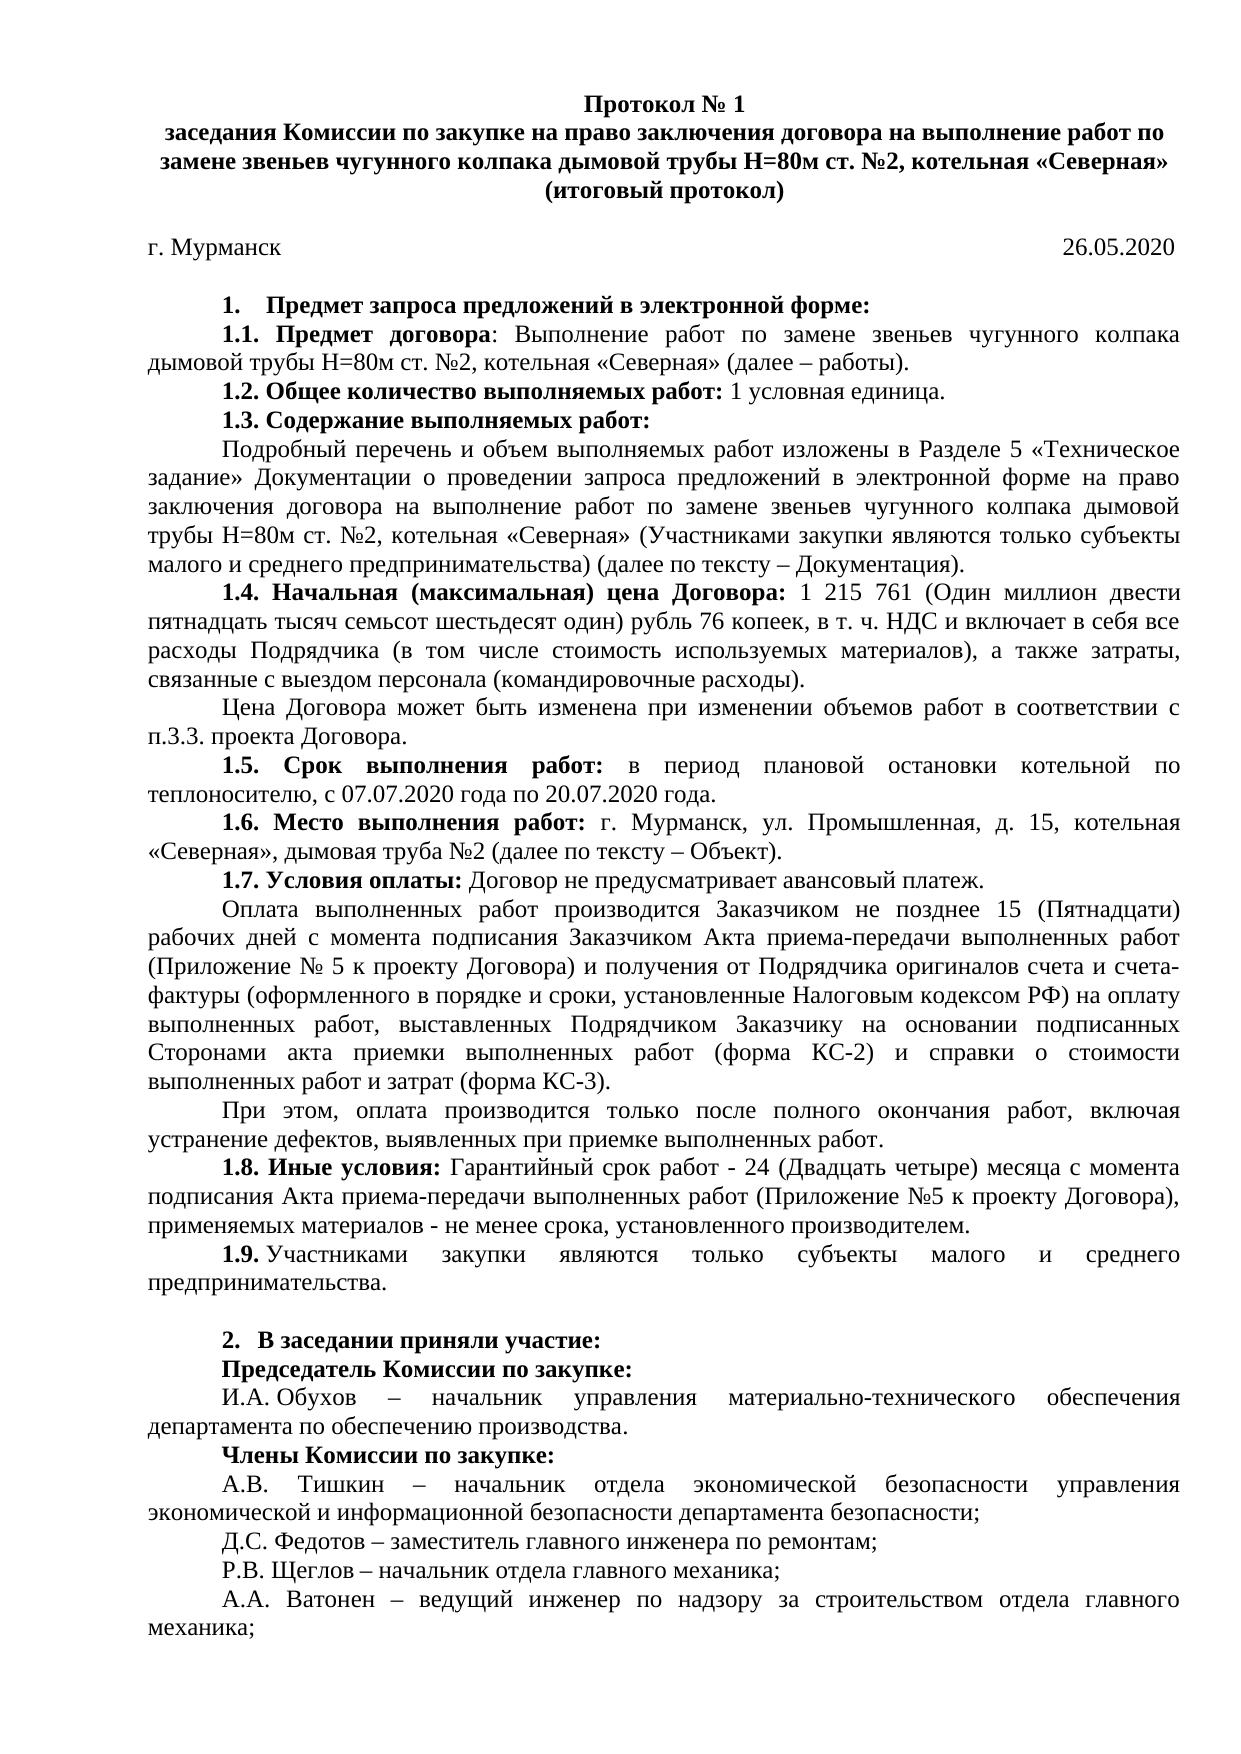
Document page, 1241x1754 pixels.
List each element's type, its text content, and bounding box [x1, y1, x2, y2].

text 1.1. Предмет договора: Выполнение работ по замене звеньев чугунного колпака дымовой трубы Н=80м ст. №2, котельная «Северная» (далее – работы). [148, 319, 1181, 376]
text 1.3. Содержание выполняемых работ: [148, 405, 1181, 434]
text Протокол № 1 [148, 89, 1181, 117]
subtitle В заседании приняли участие: [148, 1325, 1181, 1354]
text А.А. Ватонен – ведущий инженер по надзору за строительством отдела главного механика; [148, 1584, 1181, 1641]
text 1.7. Условия оплаты: Договор не предусматривает авансовый платеж. [148, 865, 1181, 894]
text Члены Комиссии по закупке: [148, 1440, 1181, 1469]
text И.А. Обухов – начальник управления материально-технического обеспечения департамента по обеспечению производства. [148, 1382, 1181, 1440]
text Подробный перечень и объем выполняемых работ изложены в Разделе 5 «Техническое задание» Документации о проведении запроса предложений в электронной форме на право заключения договора на выполнение работ по замене звеньев чугунного колпака дымовой трубы Н=80м ст. №2, котельная «Северная» (Участниками закупки являются только субъекты малого и среднего предпринимательства) (далее по тексту – Документация). [148, 434, 1181, 577]
text Д.С. Федотов – заместитель главного инженера по ремонтам; [148, 1526, 1181, 1555]
text 1.5. Срок выполнения работ: в период плановой остановки котельной по теплоносителю, с 07.07.2020 года по 20.07.2020 года. [148, 750, 1181, 807]
text г. Мурманск 26.05.2020 [148, 232, 1181, 261]
text Р.В. Щеглов – начальник отдела главного механика; [148, 1555, 1181, 1584]
text 1.8. Иные условия: Гарантийный срок работ - 24 (Двадцать четыре) месяца с момента подписания Акта приема-передачи выполненных работ (Приложение №5 к проекту Договора), применяемых материалов - не менее срока, установленного производителем. [148, 1152, 1181, 1239]
text 1.4. Начальная (максимальная) цена Договора: 1 215 761 (Один миллион двести пятнадцать тысяч семьсот шестьдесят один) рубль 76 копеек, в т. ч. НДС и включает в себя все расходы Подрядчика (в том числе стоимость используемых материалов), а также затраты, связанные с выездом персонала (командировочные расходы). [148, 577, 1181, 692]
text Оплата выполненных работ производится Заказчиком не позднее 15 (Пятнадцати) рабочих дней с момента подписания Заказчиком Акта приема-передачи выполненных работ (Приложение № 5 к проекту Договора) и получения от Подрядчика оригиналов счета и счета-фактуры (оформленного в порядке и сроки, установленные Налоговым кодексом РФ) на оплату выполненных работ, выставленных Подрядчиком Заказчику на основании подписанных Сторонами акта приемки выполненных работ (форма КС-2) и справки о стоимости выполненных работ и затрат (форма КС-3). [148, 894, 1181, 1095]
text А.В. Тишкин – начальник отдела экономической безопасности управления экономической и информационной безопасности департамента безопасности; [148, 1469, 1181, 1526]
text 1.2. Общее количество выполняемых работ: 1 условная единица. [148, 376, 1181, 405]
text Цена Договора может быть изменена при изменении объемов работ в соответствии с п.3.3. проекта Договора. [148, 692, 1181, 750]
text При этом, оплата производится только после полного окончания работ, включая устранение дефектов, выявленных при приемке выполненных работ. [148, 1095, 1181, 1152]
text 1.9. Участниками закупки являются только субъекты малого и среднего предпринимательства. [148, 1239, 1181, 1296]
text заседания Комиссии по закупке на право заключения договора на выполнение работ по замене звеньев чугунного колпака дымовой трубы Н=80м ст. №2, котельная «Северная» (итоговый протокол) [148, 117, 1181, 204]
text Председатель Комиссии по закупке: [148, 1354, 1181, 1382]
text 1.6. Место выполнения работ: г. Мурманск, ул. Промышленная, д. 15, котельная «Северная», дымовая труба №2 (далее по тексту – Объект). [148, 807, 1181, 865]
subtitle Предмет запроса предложений в электронной форме: [148, 290, 1181, 319]
